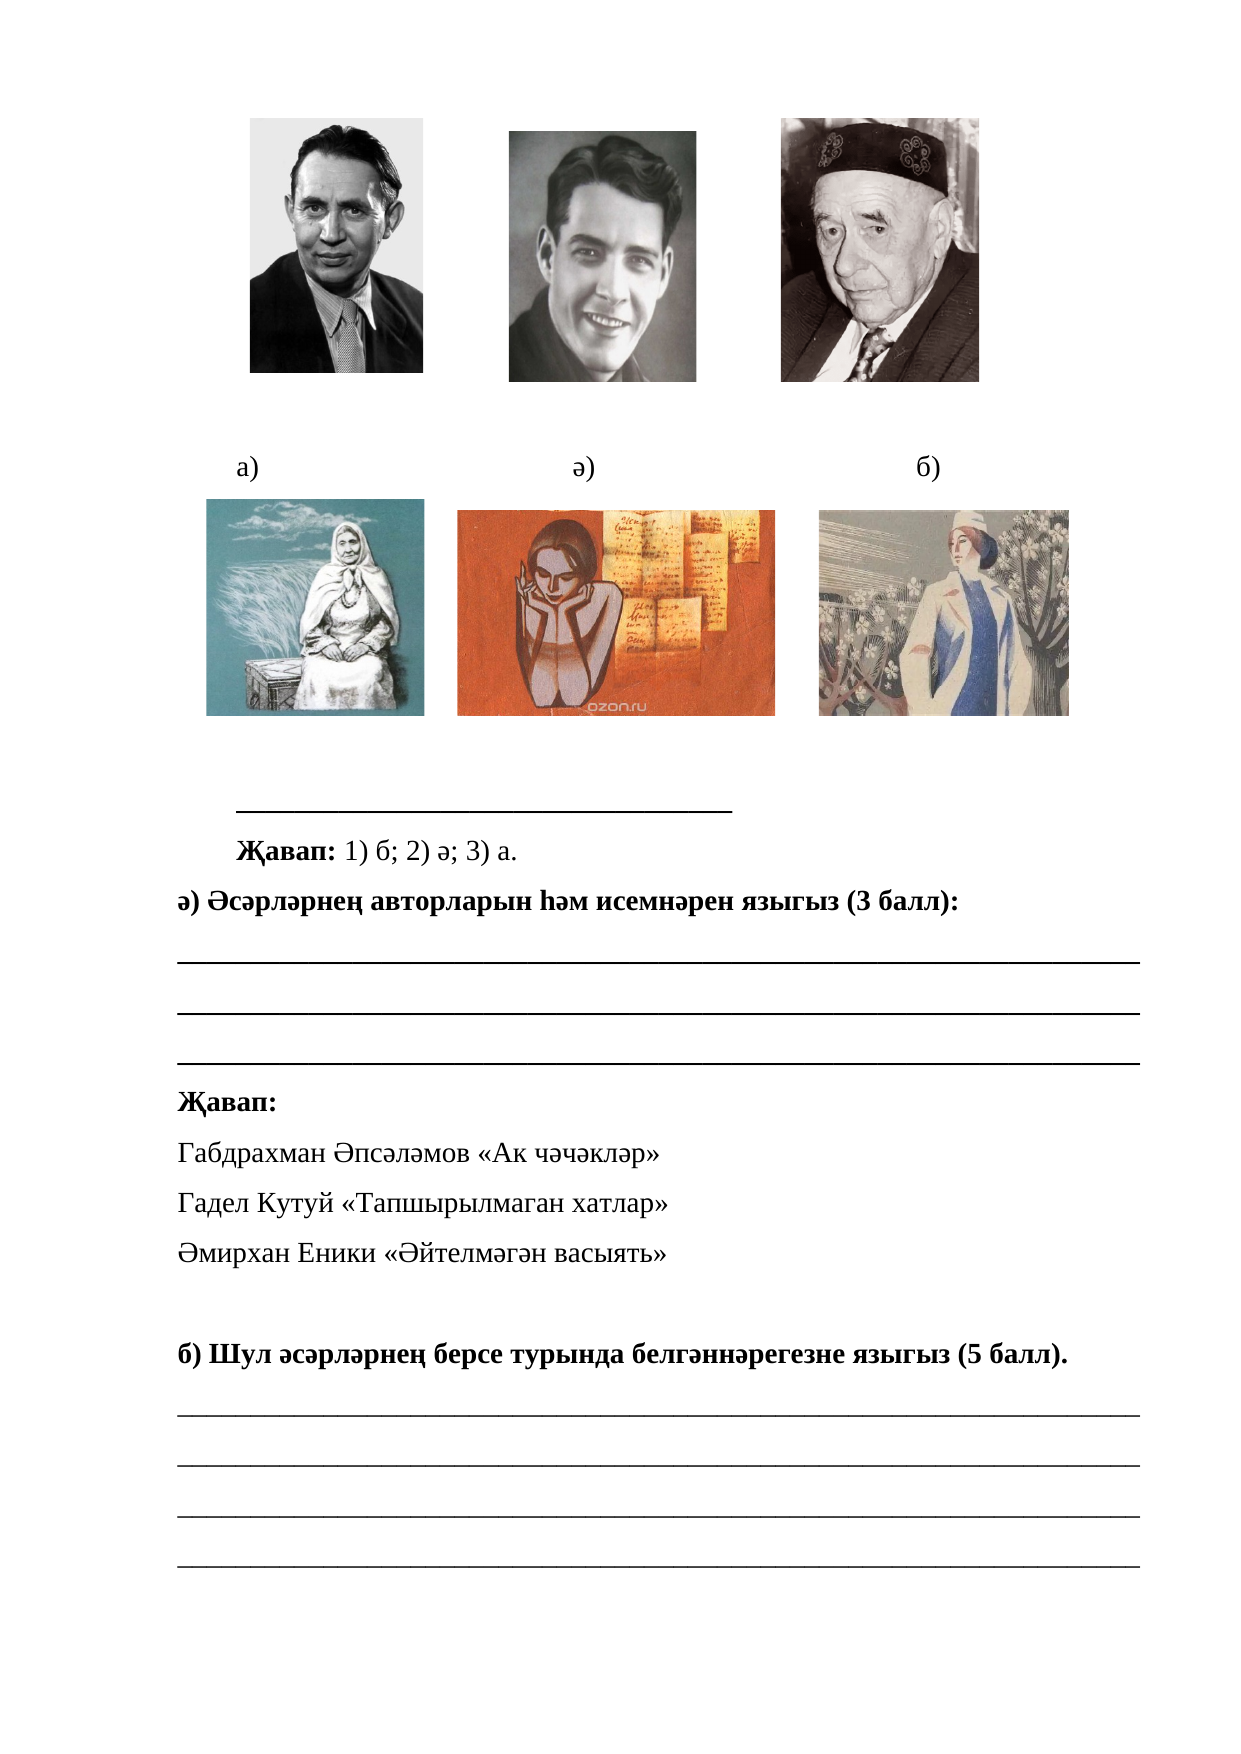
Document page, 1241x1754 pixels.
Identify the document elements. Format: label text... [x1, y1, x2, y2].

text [177, 1386, 1152, 1571]
picture [818, 510, 1069, 716]
picture [508, 131, 697, 382]
text Әмирхан Еники «Әйтелмәгән васыять» [177, 1235, 1152, 1269]
text Габдрахман Әпсәләмов «Ак чәчәкләр» [177, 1135, 1152, 1168]
text ______________________________________________________________________________________________________________________________________________________________________________________________________ [177, 933, 1152, 1068]
picture [249, 118, 424, 373]
text б) Шул әсәрләрнең берсе турында белгәннәрегезне языгыз (5 балл). [177, 1336, 1152, 1369]
list __________________________________ [236, 782, 1152, 816]
list Җавап: 1) б; 2) ә; 3) а. [236, 833, 1152, 866]
picture [780, 118, 980, 382]
picture [206, 499, 425, 716]
text ә) Әсәрләрнең авторларын һәм исемнәрен языгыз (3 балл): [177, 883, 1152, 917]
text Җавап: [177, 1084, 1152, 1118]
text Гадел Кутуй «Тапшырылмаган хатлар» [177, 1185, 1152, 1218]
list а) ә) б) [236, 449, 1152, 483]
picture [457, 510, 776, 716]
